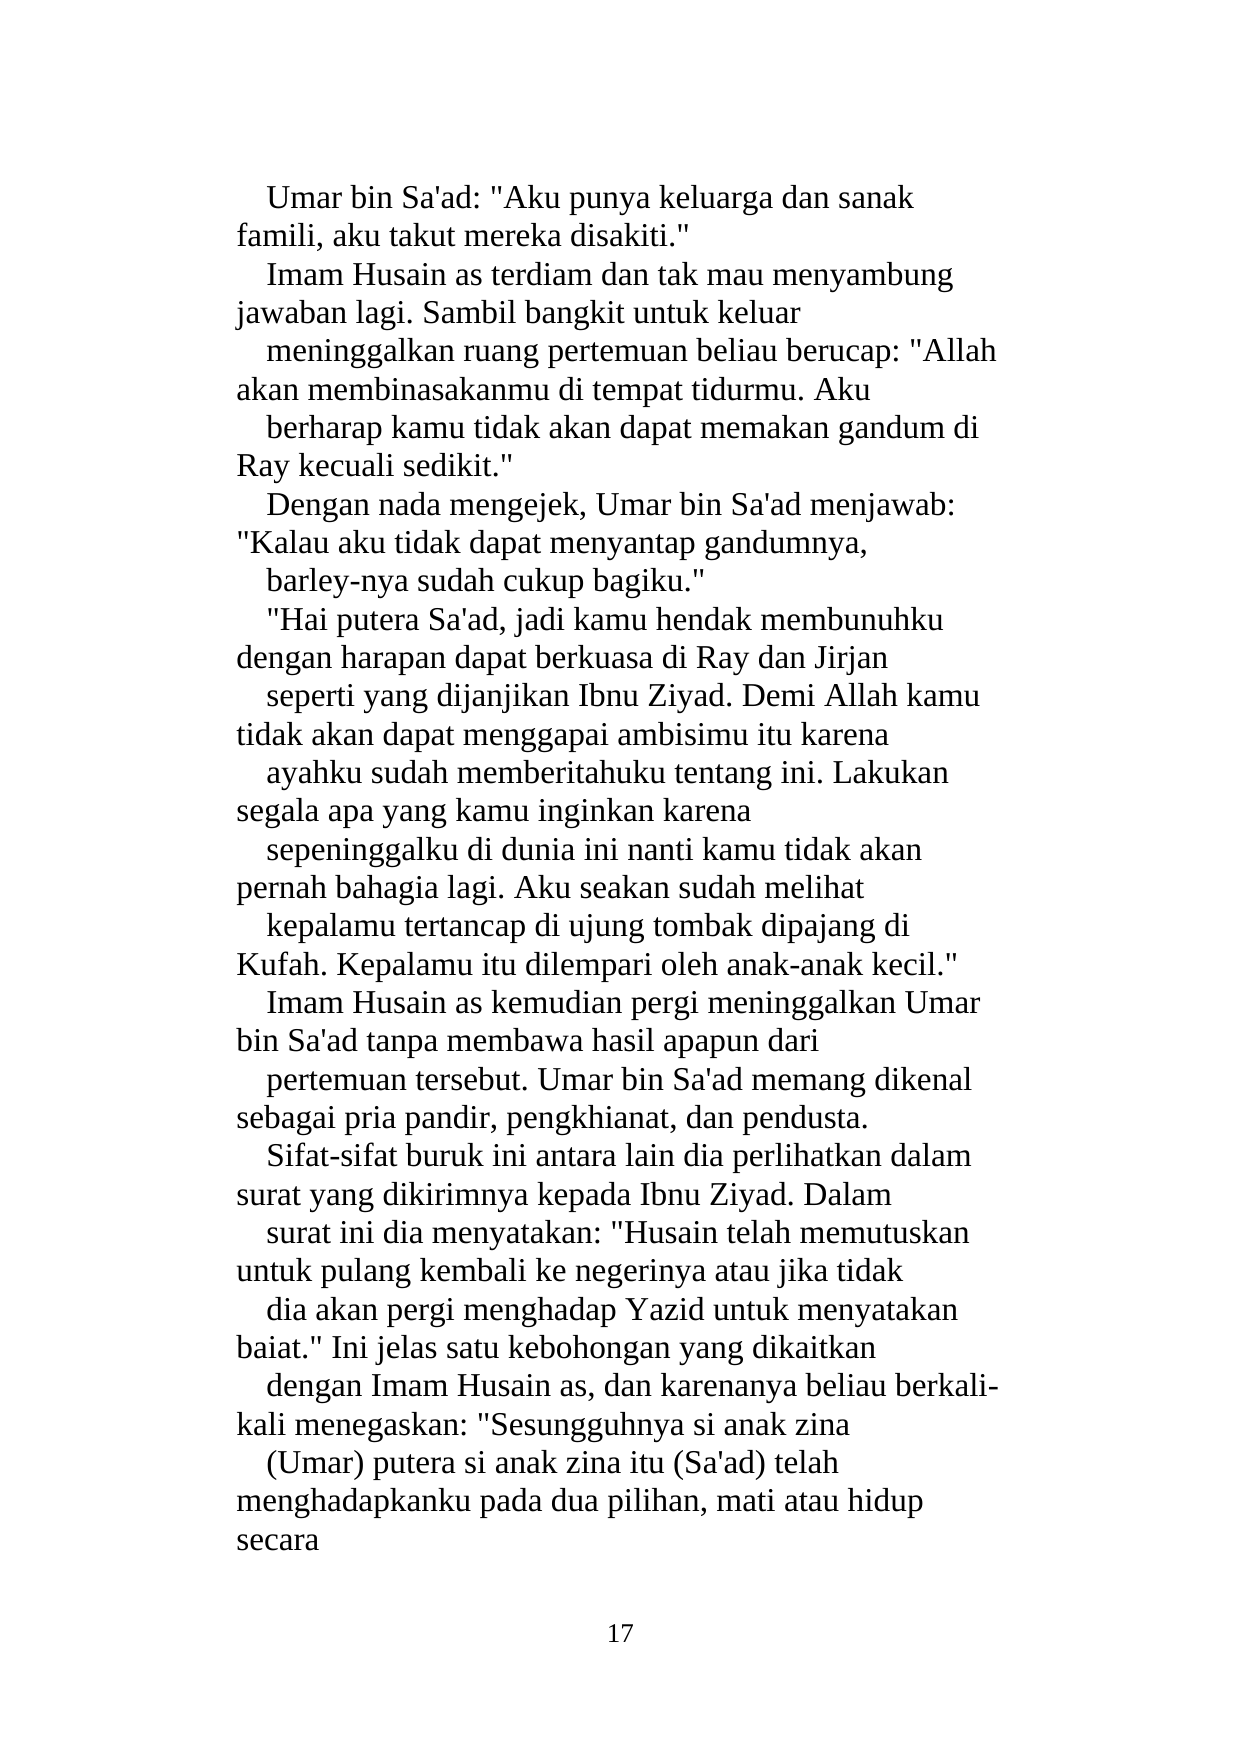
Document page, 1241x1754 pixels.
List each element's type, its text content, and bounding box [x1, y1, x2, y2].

text (Umar) putera si anak zina itu (Sa'ad) telah menghadapkanku pada dua pilihan, mati atau hidup secara [236, 1442, 1004, 1557]
text Umar bin Sa'ad: "Aku punya keluarga dan sanak famili, aku takut mereka disakiti." [236, 177, 1004, 254]
text dengan Imam Husain as, dan karenanya beliau berkali-kali menegaskan: "Sesungguhnya si anak zina [236, 1366, 1004, 1442]
text barley-nya sudah cukup bagiku." [236, 561, 1004, 599]
text dia akan pergi menghadap Yazid untuk menyatakan baiat." Ini jelas satu kebohongan yang dikaitkan [236, 1289, 1004, 1366]
text surat ini dia menyatakan: "Husain telah memutuskan untuk pulang kembali ke negerinya atau jika tidak [236, 1212, 1004, 1289]
text seperti yang dijanjikan Ibnu Ziyad. Demi Allah kamu tidak akan dapat menggapai ambisimu itu karena [236, 676, 1004, 752]
text Imam Husain as kemudian pergi meninggalkan Umar bin Sa'ad tanpa membawa hasil apapun dari [236, 982, 1004, 1059]
text "Hai putera Sa'ad, jadi kamu hendak membunuhku dengan harapan dapat berkuasa di Ray dan Jirjan [236, 599, 1004, 676]
text Imam Husain as terdiam dan tak mau menyambung jawaban lagi. Sambil bangkit untuk keluar [236, 254, 1004, 331]
text pertemuan tersebut. Umar bin Sa'ad memang dikenal sebagai pria pandir, pengkhianat, dan pendusta. [236, 1059, 1004, 1136]
text ayahku sudah memberitahuku tentang ini. Lakukan segala apa yang kamu inginkan karena [236, 752, 1004, 829]
text berharap kamu tidak akan dapat memakan gandum di Ray kecuali sedikit." [236, 407, 1004, 484]
text Sifat-sifat buruk ini antara lain dia perlihatkan dalam surat yang dikirimnya kepada Ibnu Ziyad. Dalam [236, 1136, 1004, 1212]
text Dengan nada mengejek, Umar bin Sa'ad menjawab: "Kalau aku tidak dapat menyantap gandumnya, [236, 484, 1004, 561]
text kepalamu tertancap di ujung tombak dipajang di Kufah. Kepalamu itu dilempari oleh anak-anak kecil." [236, 906, 1004, 982]
text meninggalkan ruang pertemuan beliau berucap: "Allah akan membinasakanmu di tempat tidurmu. Aku [236, 331, 1004, 407]
text sepeninggalku di dunia ini nanti kamu tidak akan pernah bahagia lagi. Aku seakan sudah melihat [236, 829, 1004, 906]
